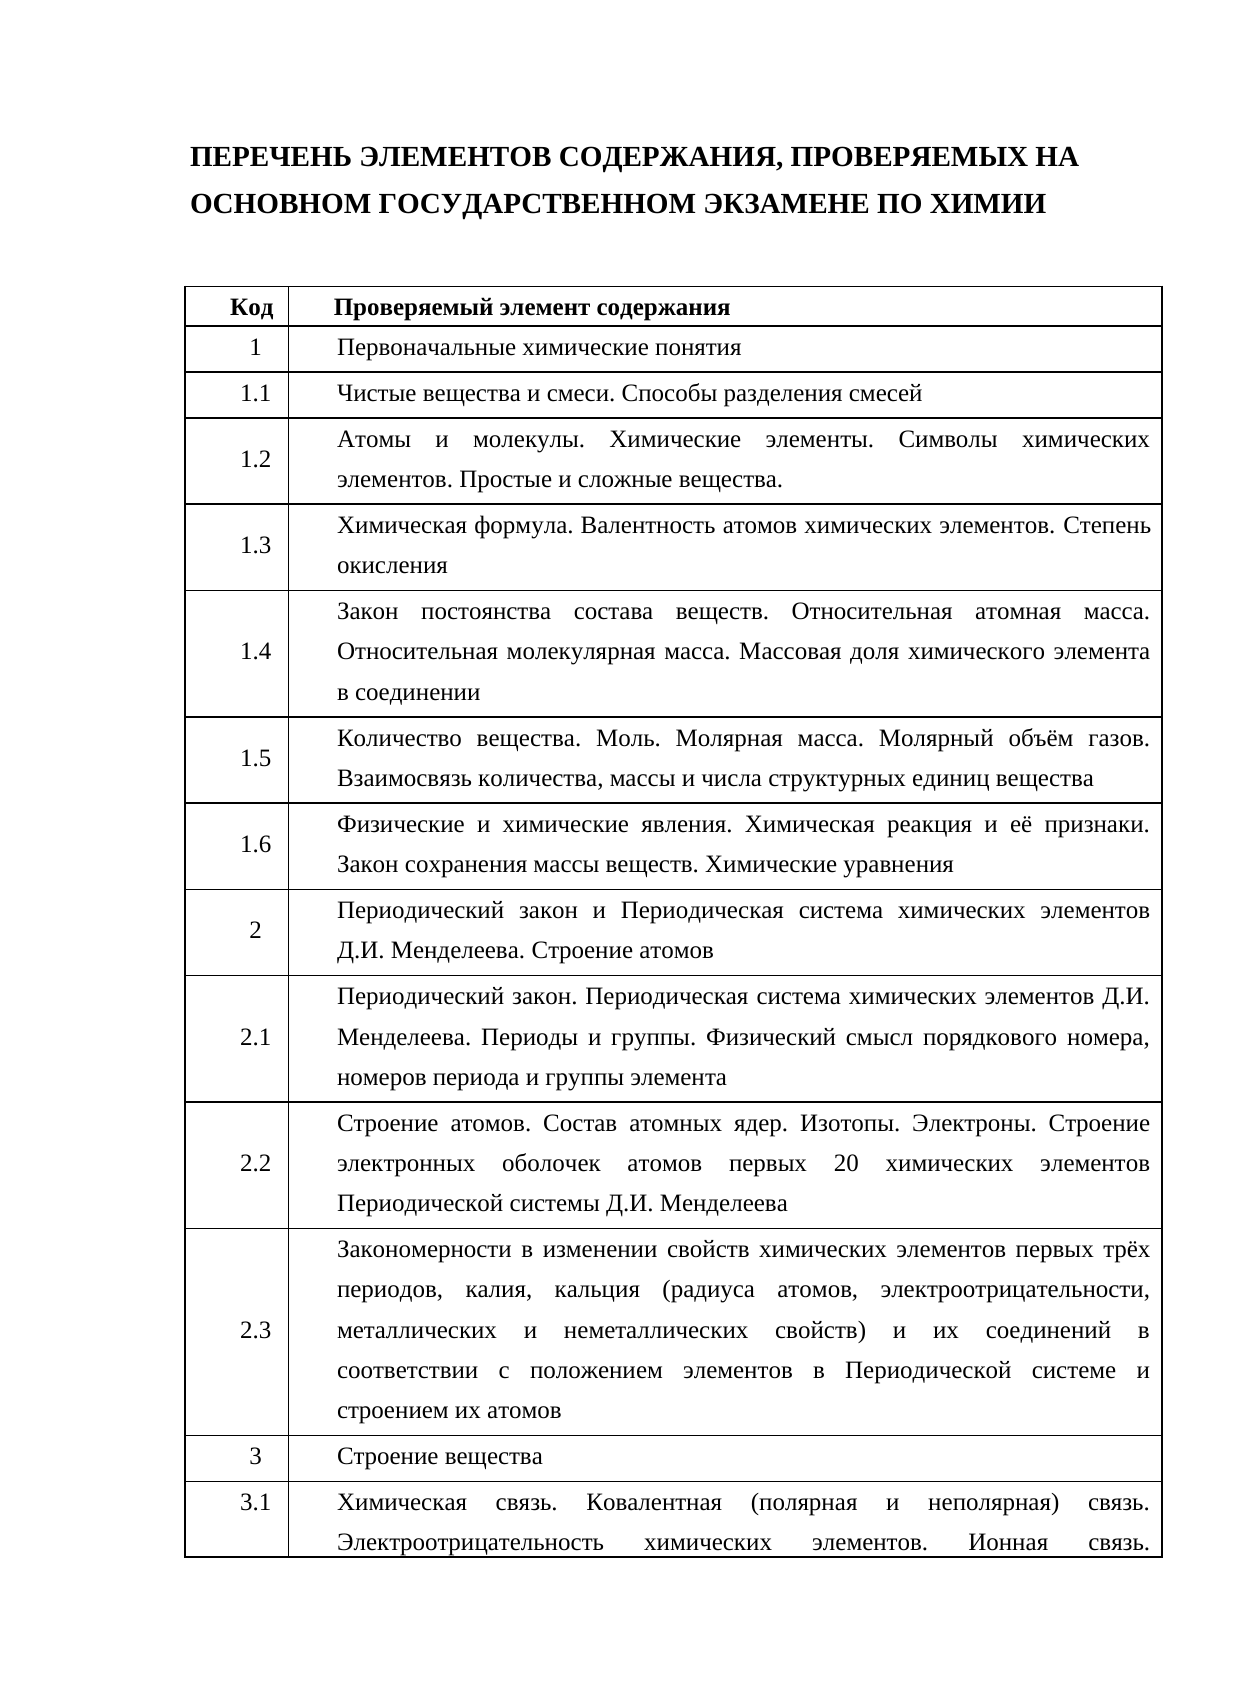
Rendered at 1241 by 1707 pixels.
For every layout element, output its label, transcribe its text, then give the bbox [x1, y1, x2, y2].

table_cell Количество вещества. Моль. Молярная масса. Молярный объём газов. Взаимосвязь количества, массы и числа структурных единиц вещества [289, 718, 1161, 802]
table_cell Атомы и молекулы. Химические элементы. Символы химических элементов. Простые и сложные вещества. [289, 419, 1161, 503]
table_cell 2.2 [186, 1103, 288, 1228]
table_cell 3 [186, 1436, 288, 1481]
table_cell Строение атомов. Состав атомных ядер. Изотопы. Электроны. Строение электронных оболочек атомов первых 20 химических элементов Периодической системы Д.И. Менделеева [289, 1103, 1161, 1228]
table_cell Строение вещества [289, 1436, 1161, 1481]
table_cell 3.1 [186, 1482, 288, 1556]
table_cell Закономерности в изменении свойств химических элементов первых трёх периодов, калия, кальция (радиуса атомов, электроотрицательности, металлических и неметаллических свойств) и их соединений в соответствии с положением элементов в Периодической системе и строением их атомов [289, 1229, 1161, 1434]
table_cell 1 [186, 327, 288, 371]
table_cell 2.3 [186, 1229, 288, 1434]
table_cell 1.2 [186, 419, 288, 503]
table_cell 1.4 [186, 591, 288, 716]
table_cell 2 [186, 890, 288, 975]
table_header Проверяемый элемент содержания [289, 287, 1161, 325]
table_cell Физические и химические явления. Химическая реакция и её признаки. Закон сохранения массы веществ. Химические уравнения [289, 804, 1161, 888]
table_cell Закон постоянства состава веществ. Относительная атомная масса. Относительная молекулярная масса. Массовая доля химического элемента в соединении [289, 591, 1161, 716]
table_header Код [186, 287, 288, 325]
table_cell 2.1 [186, 976, 288, 1101]
table_cell Химическая формула. Валентность атомов химических элементов. Степень окисления [289, 505, 1161, 589]
table_cell Первоначальные химические понятия [289, 327, 1161, 371]
table_cell Периодический закон и Периодическая система химических элементов Д.И. Менделеева. Строение атомов [289, 890, 1161, 975]
table_cell Периодический закон. Периодическая система химических элементов Д.И. Менделеева. Периоды и группы. Физический смысл порядкового номера, номеров периода и группы элемента [289, 976, 1161, 1101]
text ПЕРЕЧЕНЬ ЭЛЕМЕНТОВ СОДЕРЖАНИЯ, ПРОВЕРЯЕМЫХ НА ОСНОВНОМ ГОСУДАРСТВЕННОМ ЭКЗАМЕНЕ ПО ХИМИИ [190, 139, 1152, 219]
table_cell 1.6 [186, 804, 288, 888]
table_cell 1.5 [186, 718, 288, 802]
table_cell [289, 1482, 1161, 1556]
table_cell 1.1 [186, 373, 288, 417]
table_cell 1.3 [186, 505, 288, 589]
table_cell Чистые вещества и смеси. Способы разделения смесей [289, 373, 1161, 417]
